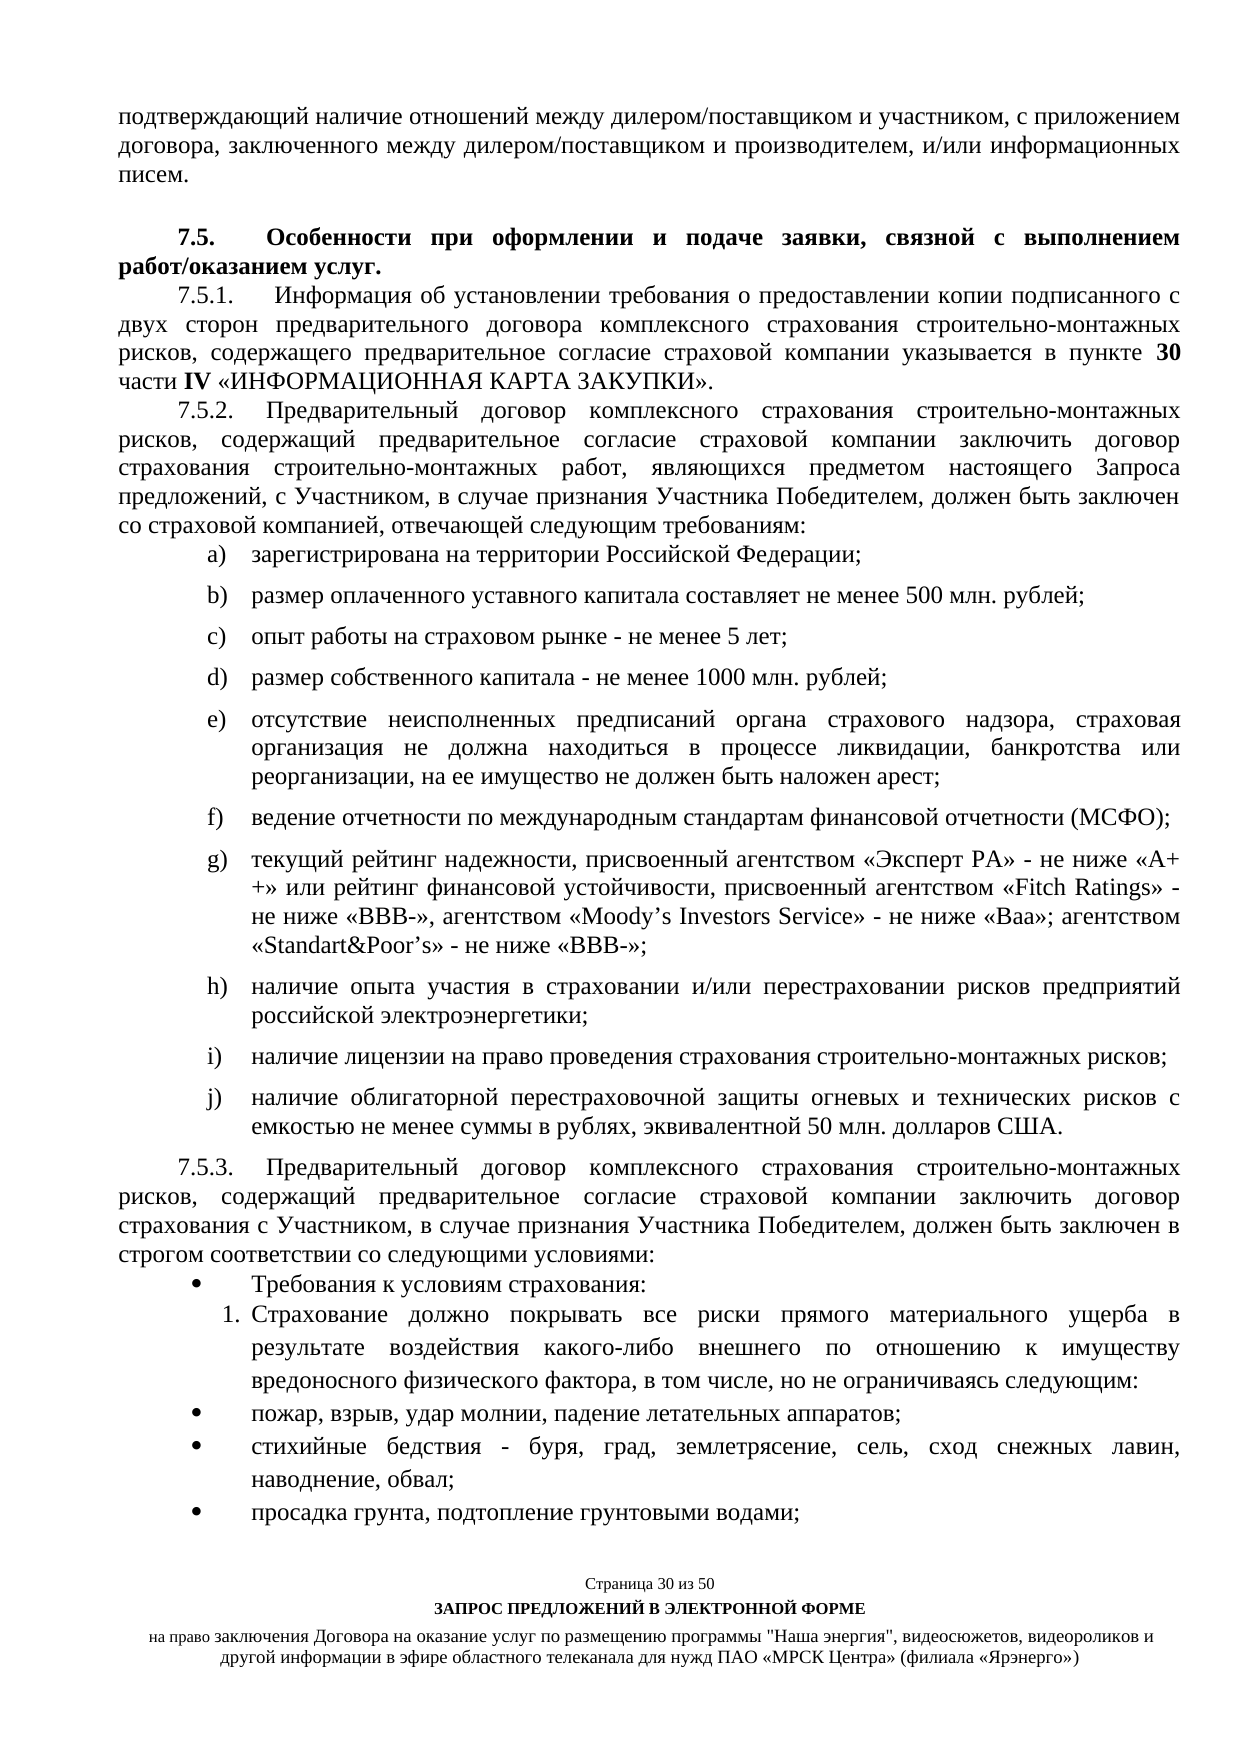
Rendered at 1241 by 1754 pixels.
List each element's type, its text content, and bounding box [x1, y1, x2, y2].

subtitle Предварительный договор комплексного страхования строительно-монтажных рисков, содержащий предварительное согласие страховой компании заключить договор страхования строительно-монтажных работ, являющихся предметом настоящего Запроса предложений, с Участником, в случае признания Участника Победителем, должен быть заключен со страховой компанией, отвечающей следующим требованиям: [118, 395, 1181, 539]
list наличие лицензии на право проведения страхования строительно-монтажных рисков; [207, 1041, 1181, 1070]
list Страхование должно покрывать все риски прямого материального ущерба в результате воздействия какого-либо внешнего по отношению к имуществу вредоносного физического фактора, в том числе, но не ограничиваясь следующим: [222, 1299, 1181, 1394]
list размер собственного капитала - не менее 1000 млн. рублей; [207, 662, 1181, 691]
list размер оплаченного уставного капитала составляет не менее 500 млн. рублей; [207, 580, 1181, 609]
subtitle Информация об установлении требования о предоставлении копии подписанного с двух сторон предварительного договора комплексного страхования строительно-монтажных рисков, содержащего предварительное согласие страховой компании указывается в пункте 30 части IV «ИНФОРМАЦИОННАЯ КАРТА ЗАКУПКИ». [118, 280, 1181, 395]
list Требования к условиям страхования: [192, 1269, 1181, 1298]
list пожар, взрыв, удар молнии, падение летательных аппаратов; [192, 1398, 1181, 1427]
subtitle Особенности при оформлении и подаче заявки, связной с выполнением работ/оказанием услуг. [118, 222, 1181, 280]
subtitle Предварительный договор комплексного страхования строительно-монтажных рисков, содержащий предварительное согласие страховой компании заключить договор страхования с Участником, в случае признания Участника Победителем, должен быть заключен в строгом соответствии со следующими условиями: [118, 1152, 1181, 1267]
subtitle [118, 101, 1181, 187]
list наличие облигаторной перестраховочной защиты огневых и технических рисков с емкостью не менее суммы в рублях, эквивалентной 50 млн. долларов США. [207, 1082, 1181, 1140]
list отсутствие неисполненных предписаний органа страхового надзора, страховая организация не должна находиться в процессе ликвидации, банкротства или реорганизации, на ее имущество не должен быть наложен арест; [207, 704, 1181, 790]
list просадка грунта, подтопление грунтовыми водами; [192, 1497, 1181, 1526]
list зарегистрирована на территории Российской Федерации; [207, 539, 1181, 567]
list наличие опыта участия в страховании и/или перестраховании рисков предприятий российской электроэнергетики; [207, 971, 1181, 1029]
list ведение отчетности по международным стандартам финансовой отчетности (МСФО); [207, 802, 1181, 831]
list опыт работы на страховом рынке - не менее 5 лет; [207, 621, 1181, 650]
list стихийные бедствия - буря, град, землетрясение, сель, сход снежных лавин, наводнение, обвал; [192, 1431, 1181, 1493]
list текущий рейтинг надежности, присвоенный агентством «Эксперт РА» - не ниже «А++» или рейтинг финансовой устойчивости, присвоенный агентством «Fitch Ratings» - не ниже «BBB-», агентством «Moody’s Investors Service» - не ниже «Baa»; агентством «Standart&Poor’s» - не ниже «BBB-»; [207, 844, 1181, 959]
